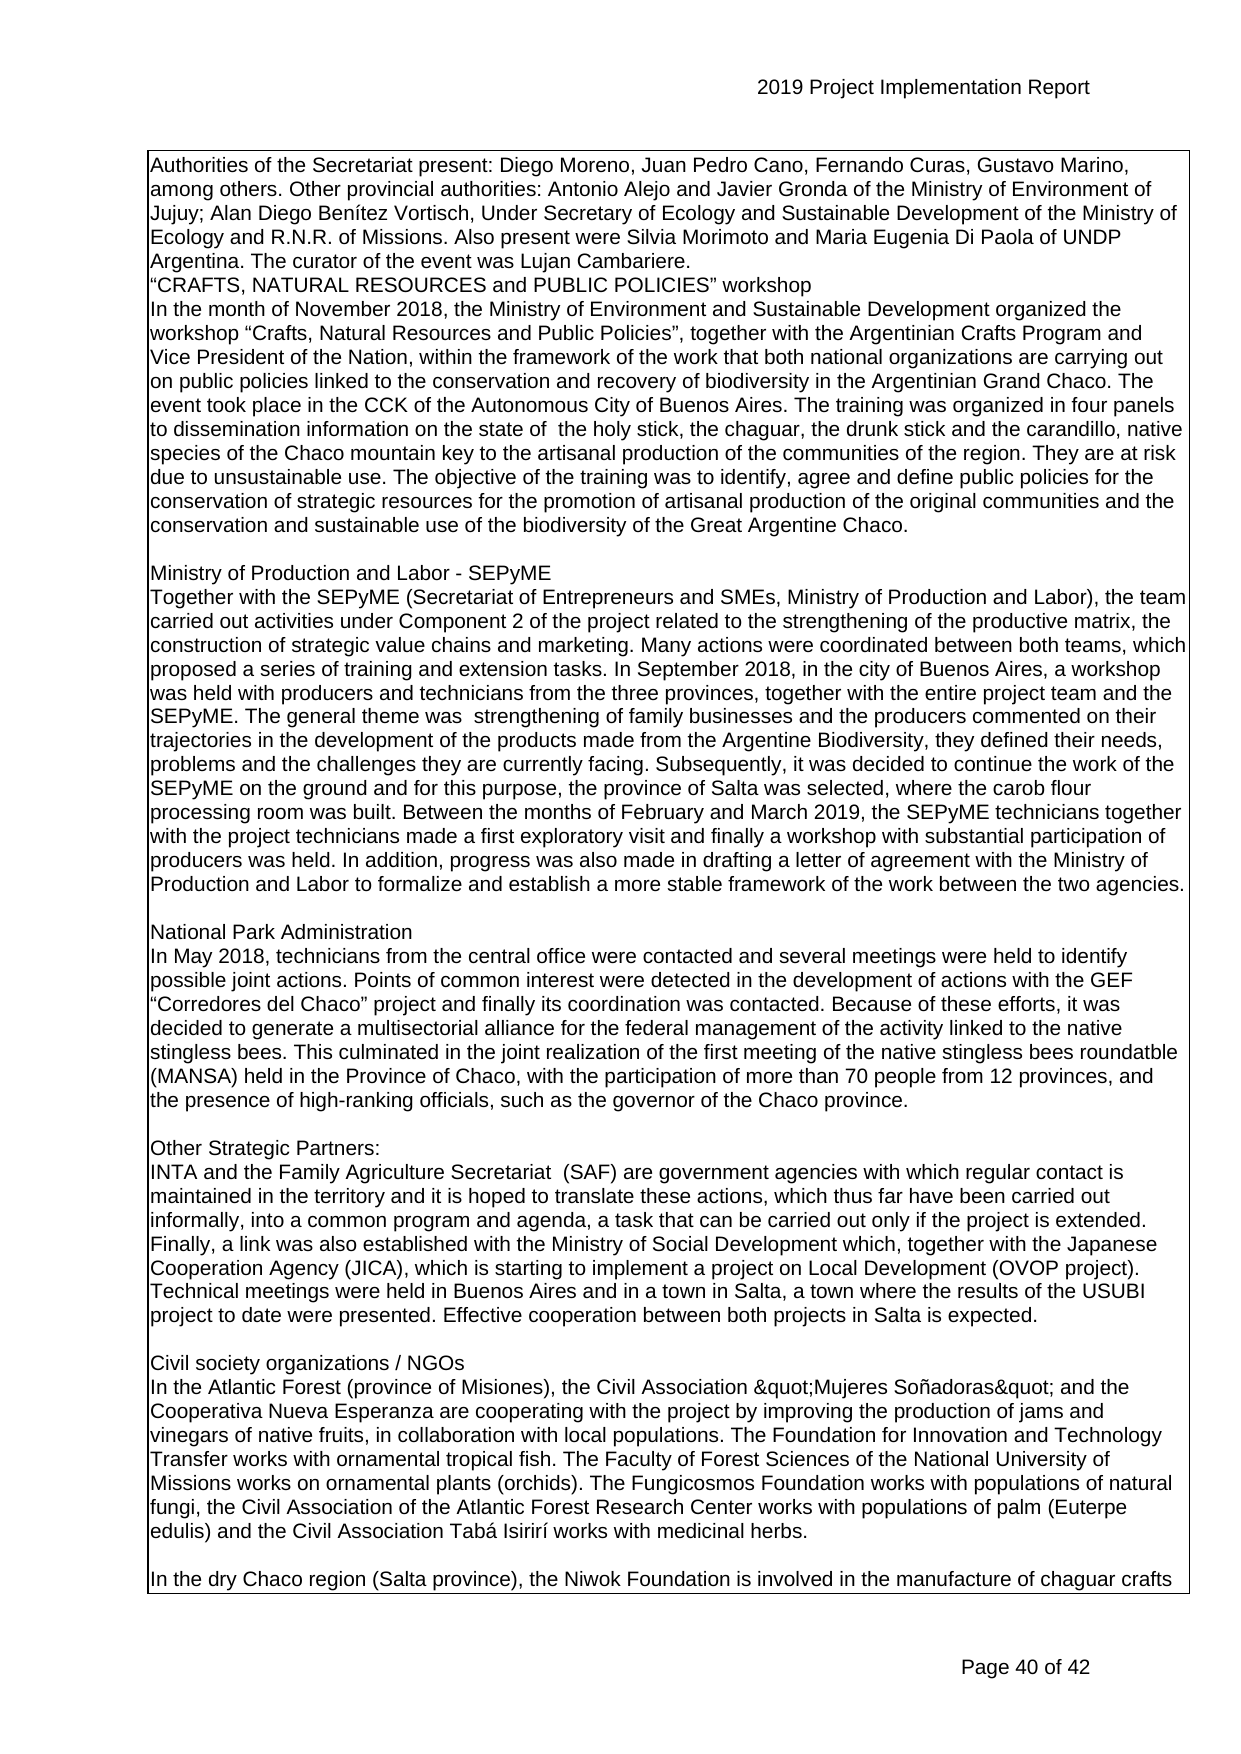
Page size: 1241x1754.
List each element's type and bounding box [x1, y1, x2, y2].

table_cell [149, 151, 1189, 1593]
